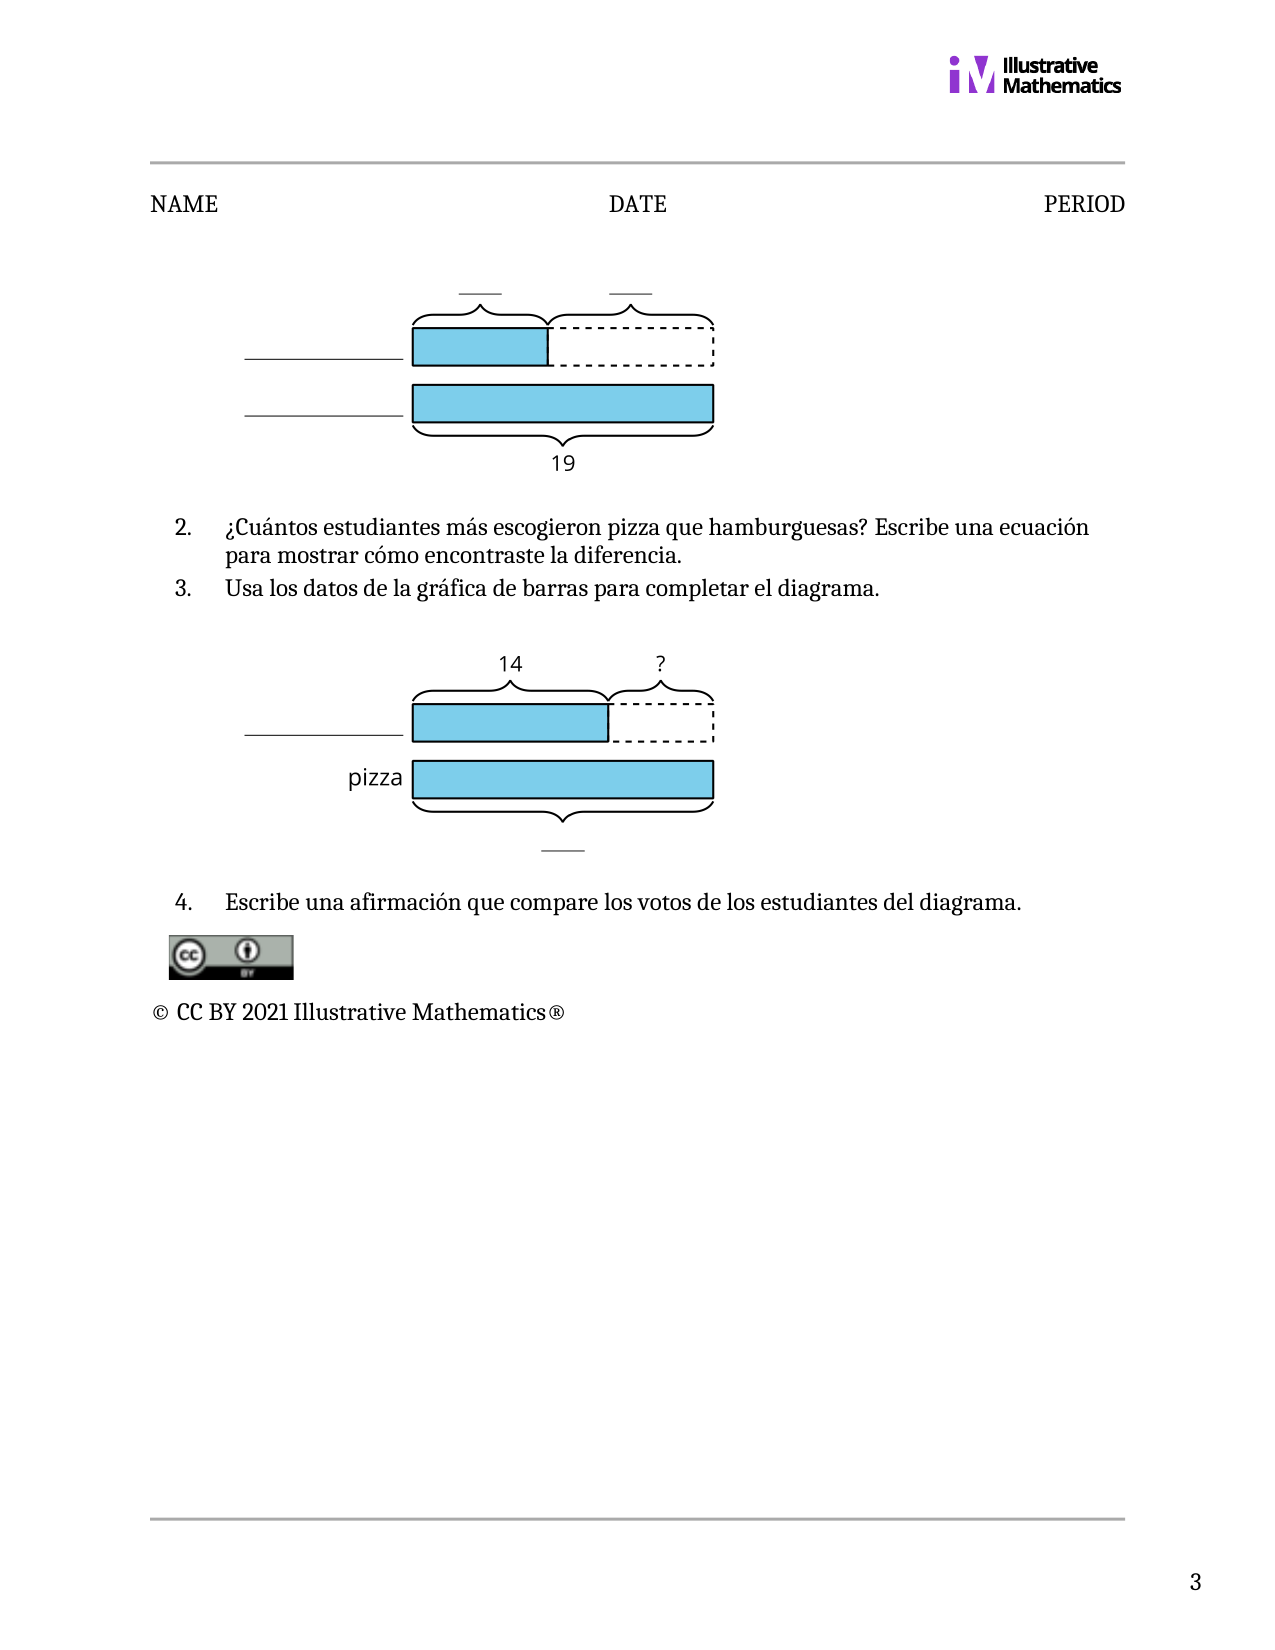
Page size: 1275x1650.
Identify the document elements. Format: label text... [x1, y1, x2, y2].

list Escribe una afirmación que compare los votos de los estudiantes del diagrama. [175, 888, 1125, 917]
text © CC BY 2021 Illustrative Mathematics® [150, 998, 1125, 1027]
picture [243, 247, 732, 503]
list Usa los datos de la gráfica de barras para completar el diagrama. [175, 574, 1125, 602]
picture [243, 623, 732, 879]
picture [168, 935, 294, 980]
list ¿Cuántos estudiantes más escogieron pizza que hamburguesas? Escribe una ecuación para mostrar cómo encontraste la diferencia. [175, 512, 1125, 570]
picture [949, 55, 1121, 93]
